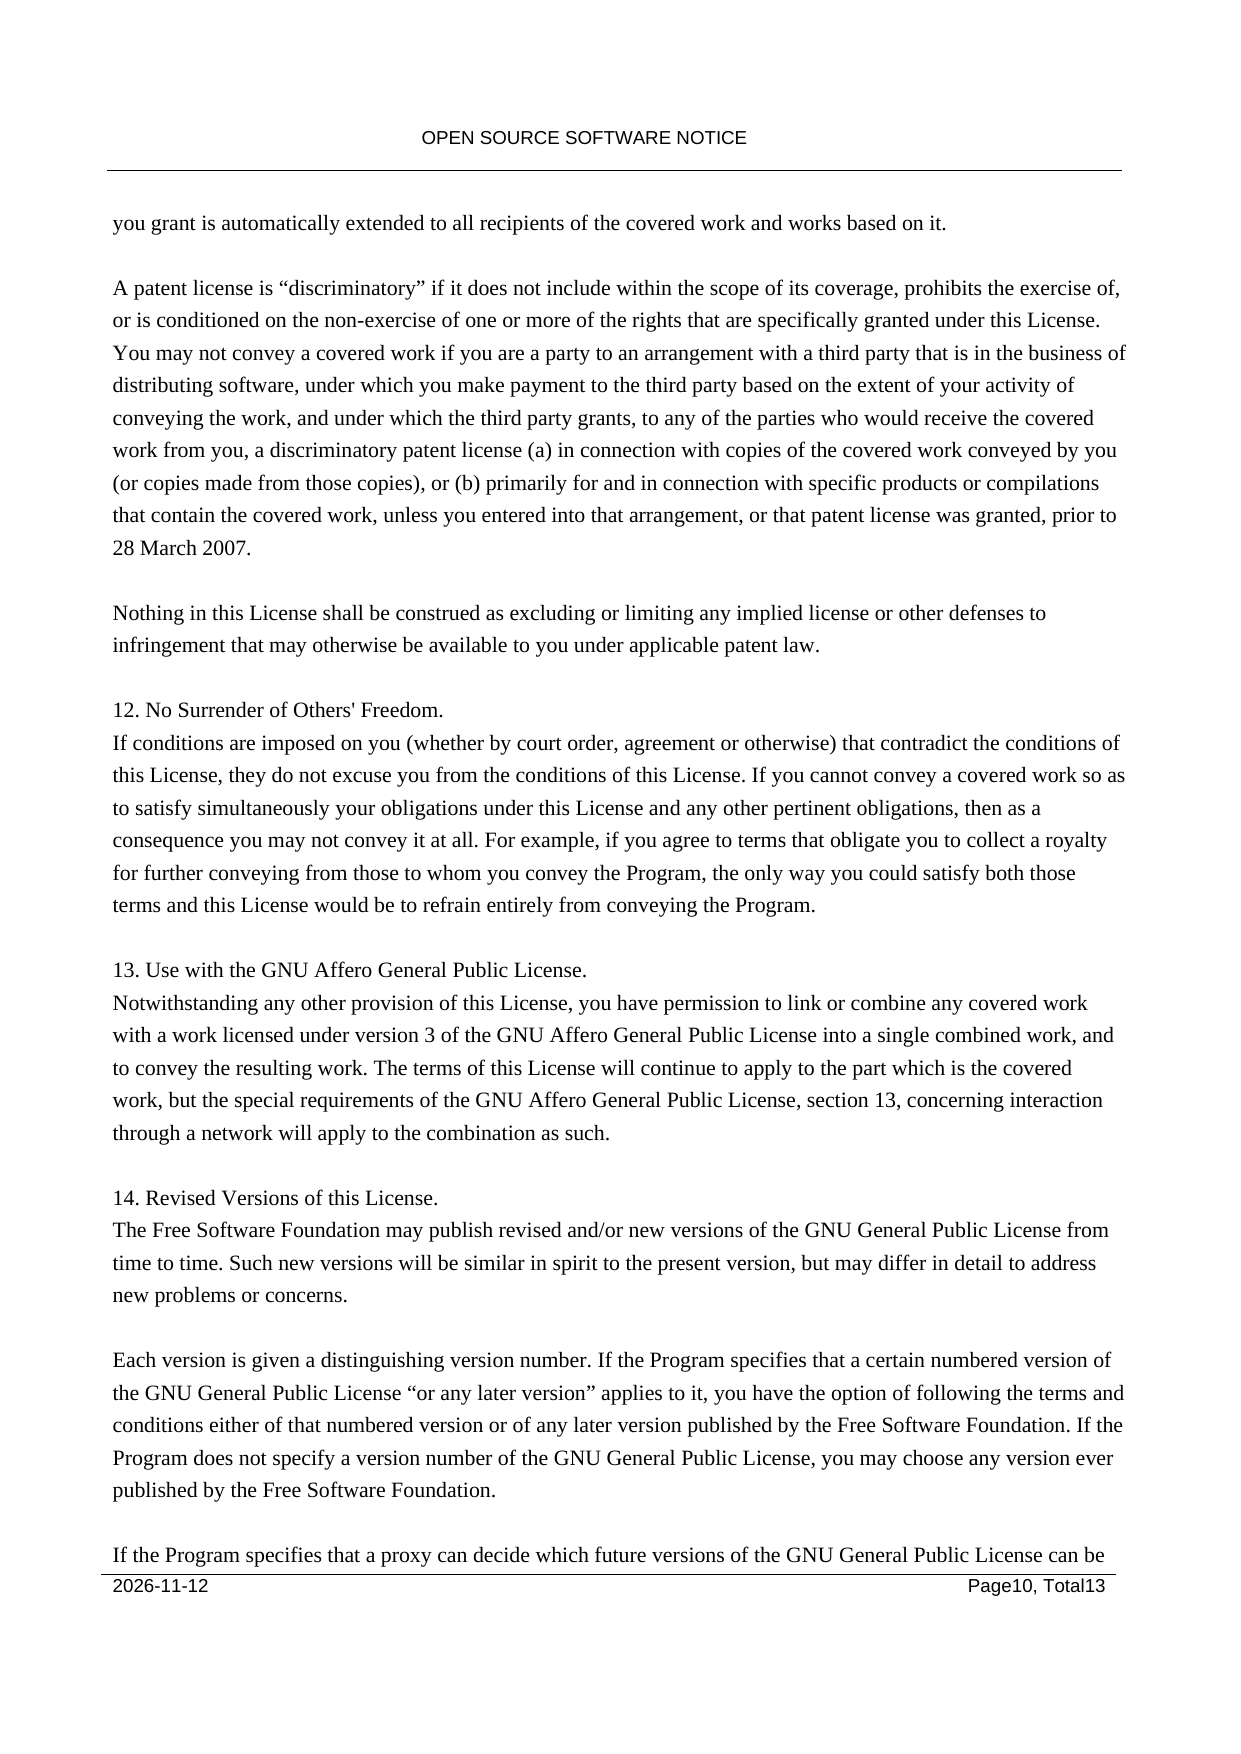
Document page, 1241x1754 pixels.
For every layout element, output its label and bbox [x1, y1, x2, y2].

text [112, 206, 1128, 1571]
